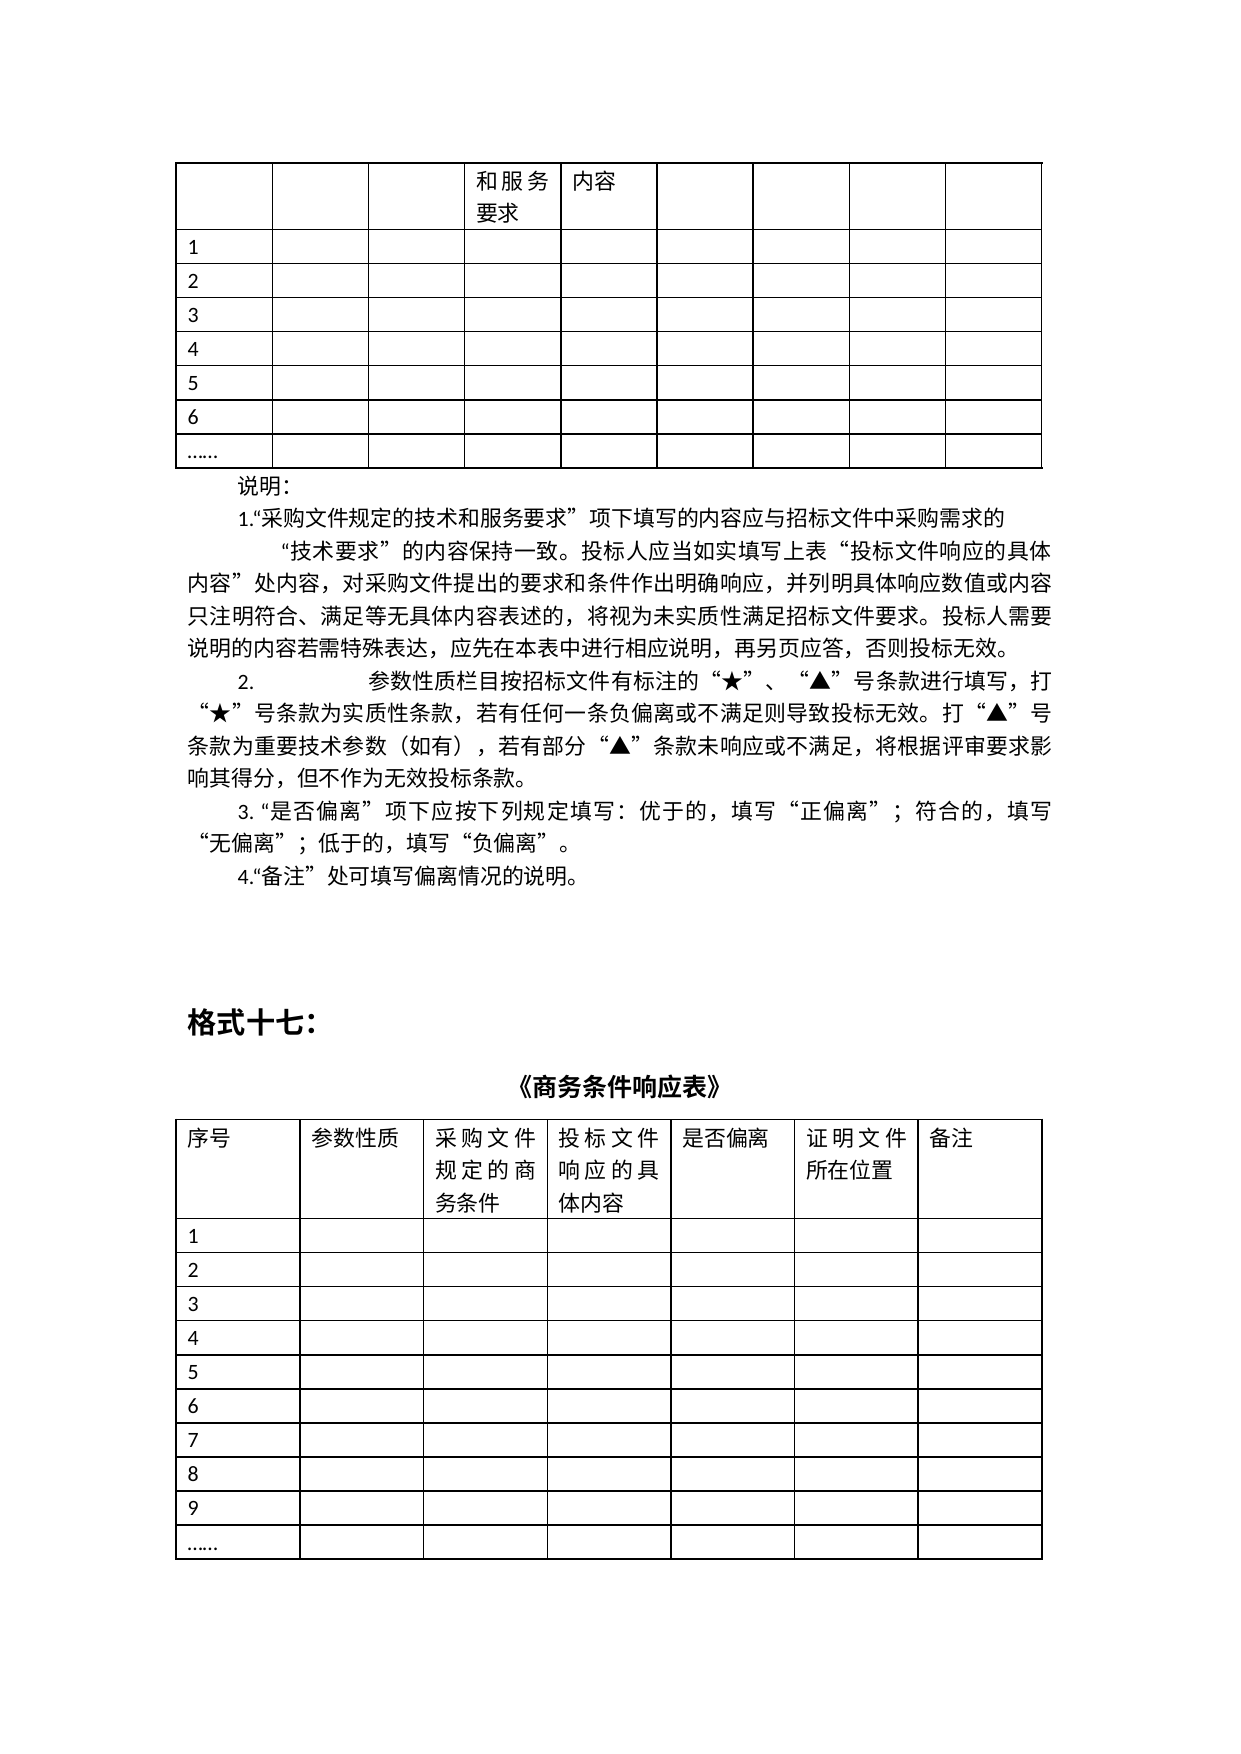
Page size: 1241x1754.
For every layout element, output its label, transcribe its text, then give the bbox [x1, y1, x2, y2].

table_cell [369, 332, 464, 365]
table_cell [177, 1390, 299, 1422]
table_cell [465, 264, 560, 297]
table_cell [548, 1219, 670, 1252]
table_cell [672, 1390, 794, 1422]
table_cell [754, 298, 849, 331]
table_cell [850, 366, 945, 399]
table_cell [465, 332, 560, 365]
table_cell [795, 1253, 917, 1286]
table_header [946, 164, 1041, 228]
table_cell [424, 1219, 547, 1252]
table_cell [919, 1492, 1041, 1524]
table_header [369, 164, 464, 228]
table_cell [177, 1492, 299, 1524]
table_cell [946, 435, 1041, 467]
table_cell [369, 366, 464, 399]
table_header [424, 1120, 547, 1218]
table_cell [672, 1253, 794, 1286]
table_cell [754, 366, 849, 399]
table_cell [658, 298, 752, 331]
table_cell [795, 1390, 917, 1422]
text 《商务条件响应表》 [187, 1053, 1053, 1118]
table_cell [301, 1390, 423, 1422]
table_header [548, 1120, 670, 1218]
text 2. 参数性质栏目按招标文件有标注的“★”、“▲”号条款进行填写，打“★”号条款为实质性条款，若有任何一条负偏离或不满足则导致投标无效。打“▲”号条款为重要技术参数（如有），若有部分“▲”条款未响应或不满足，将根据评审要求影响其得分，但不作为无效投标条款。 [187, 663, 1053, 793]
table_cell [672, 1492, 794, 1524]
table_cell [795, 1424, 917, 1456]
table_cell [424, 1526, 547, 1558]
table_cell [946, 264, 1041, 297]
text 3. “是否偏离”项下应按下列规定填写：优于的，填写“正偏离”；符合的，填写“无偏离”；低于的，填写“负偏离”。 [187, 793, 1053, 858]
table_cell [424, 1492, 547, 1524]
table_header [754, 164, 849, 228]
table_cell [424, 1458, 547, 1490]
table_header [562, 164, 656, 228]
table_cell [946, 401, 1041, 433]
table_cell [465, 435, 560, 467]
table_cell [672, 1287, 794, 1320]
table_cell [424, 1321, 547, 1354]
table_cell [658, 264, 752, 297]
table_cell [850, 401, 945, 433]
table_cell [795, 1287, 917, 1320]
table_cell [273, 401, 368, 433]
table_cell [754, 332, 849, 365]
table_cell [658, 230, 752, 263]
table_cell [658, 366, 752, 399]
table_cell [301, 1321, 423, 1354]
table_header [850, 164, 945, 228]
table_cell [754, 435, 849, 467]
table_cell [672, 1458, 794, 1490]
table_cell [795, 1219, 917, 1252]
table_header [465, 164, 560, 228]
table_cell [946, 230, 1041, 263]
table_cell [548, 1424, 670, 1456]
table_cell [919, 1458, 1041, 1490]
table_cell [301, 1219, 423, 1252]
text 格式十七： [187, 988, 1053, 1053]
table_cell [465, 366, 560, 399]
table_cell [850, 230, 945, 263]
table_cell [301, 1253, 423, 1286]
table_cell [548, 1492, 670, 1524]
text 4.“备注”处可填写偏离情况的说明。 [187, 858, 1053, 891]
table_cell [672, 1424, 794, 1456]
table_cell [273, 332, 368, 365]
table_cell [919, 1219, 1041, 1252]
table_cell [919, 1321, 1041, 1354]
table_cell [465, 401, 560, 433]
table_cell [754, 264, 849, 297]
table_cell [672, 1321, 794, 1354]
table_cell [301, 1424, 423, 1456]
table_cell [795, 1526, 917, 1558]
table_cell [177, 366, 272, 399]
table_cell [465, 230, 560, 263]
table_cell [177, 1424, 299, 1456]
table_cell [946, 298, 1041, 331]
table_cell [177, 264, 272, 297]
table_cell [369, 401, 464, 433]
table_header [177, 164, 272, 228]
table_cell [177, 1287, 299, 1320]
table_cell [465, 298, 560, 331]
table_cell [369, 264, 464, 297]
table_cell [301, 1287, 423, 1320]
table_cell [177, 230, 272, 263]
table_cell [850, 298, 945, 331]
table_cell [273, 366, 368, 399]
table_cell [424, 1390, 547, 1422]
text 说明： [187, 468, 1053, 501]
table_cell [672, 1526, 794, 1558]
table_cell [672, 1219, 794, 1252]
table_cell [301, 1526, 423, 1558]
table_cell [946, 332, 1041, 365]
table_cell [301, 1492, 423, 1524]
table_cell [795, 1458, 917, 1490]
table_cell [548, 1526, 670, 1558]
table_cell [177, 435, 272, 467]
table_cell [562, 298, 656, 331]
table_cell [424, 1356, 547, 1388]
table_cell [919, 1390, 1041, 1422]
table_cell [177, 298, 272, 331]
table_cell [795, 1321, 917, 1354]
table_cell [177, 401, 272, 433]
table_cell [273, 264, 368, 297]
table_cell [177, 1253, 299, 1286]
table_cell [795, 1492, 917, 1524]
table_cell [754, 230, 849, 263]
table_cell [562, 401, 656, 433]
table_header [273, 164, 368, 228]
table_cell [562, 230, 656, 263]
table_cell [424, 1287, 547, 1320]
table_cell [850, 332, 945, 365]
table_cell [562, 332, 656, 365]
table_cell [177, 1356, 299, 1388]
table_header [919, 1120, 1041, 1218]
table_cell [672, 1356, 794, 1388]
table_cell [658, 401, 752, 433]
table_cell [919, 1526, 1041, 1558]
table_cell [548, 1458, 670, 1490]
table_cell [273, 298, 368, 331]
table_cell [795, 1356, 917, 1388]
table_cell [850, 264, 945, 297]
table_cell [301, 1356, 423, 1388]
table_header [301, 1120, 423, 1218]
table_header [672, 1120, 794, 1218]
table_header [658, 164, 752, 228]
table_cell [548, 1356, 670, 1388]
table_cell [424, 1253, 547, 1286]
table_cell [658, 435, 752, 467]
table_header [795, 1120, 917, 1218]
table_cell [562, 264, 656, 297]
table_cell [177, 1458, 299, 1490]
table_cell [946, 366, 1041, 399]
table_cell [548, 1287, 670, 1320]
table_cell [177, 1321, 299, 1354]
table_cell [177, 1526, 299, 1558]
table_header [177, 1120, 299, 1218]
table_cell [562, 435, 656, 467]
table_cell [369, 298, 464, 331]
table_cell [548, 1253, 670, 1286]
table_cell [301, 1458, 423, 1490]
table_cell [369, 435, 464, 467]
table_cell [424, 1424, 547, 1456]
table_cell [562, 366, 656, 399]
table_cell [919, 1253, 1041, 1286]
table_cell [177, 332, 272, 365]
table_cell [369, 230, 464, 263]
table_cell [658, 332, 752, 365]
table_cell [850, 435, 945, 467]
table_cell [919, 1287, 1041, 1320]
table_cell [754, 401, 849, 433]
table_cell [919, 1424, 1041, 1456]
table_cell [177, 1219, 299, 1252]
text 1.“采购文件规定的技术和服务要求”项下填写的内容应与招标文件中采购需求的 “技术要求”的内容保持一致。投标人应当如实填写上表“投标文件响应的具体内容”处内容，对采购文件提出的要求和条件作出明确响应，并列明具体响应数值或内容，只注明符合、满足等无具体内容表述的，将视为未实质性满足招标文件要求。投标人需要说明的内容若需特殊表达，应先在本表中进行相应说明，再另页应答，否则投标无效。 [187, 501, 1053, 663]
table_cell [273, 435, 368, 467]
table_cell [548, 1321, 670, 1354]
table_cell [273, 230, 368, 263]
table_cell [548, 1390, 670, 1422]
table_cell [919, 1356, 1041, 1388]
